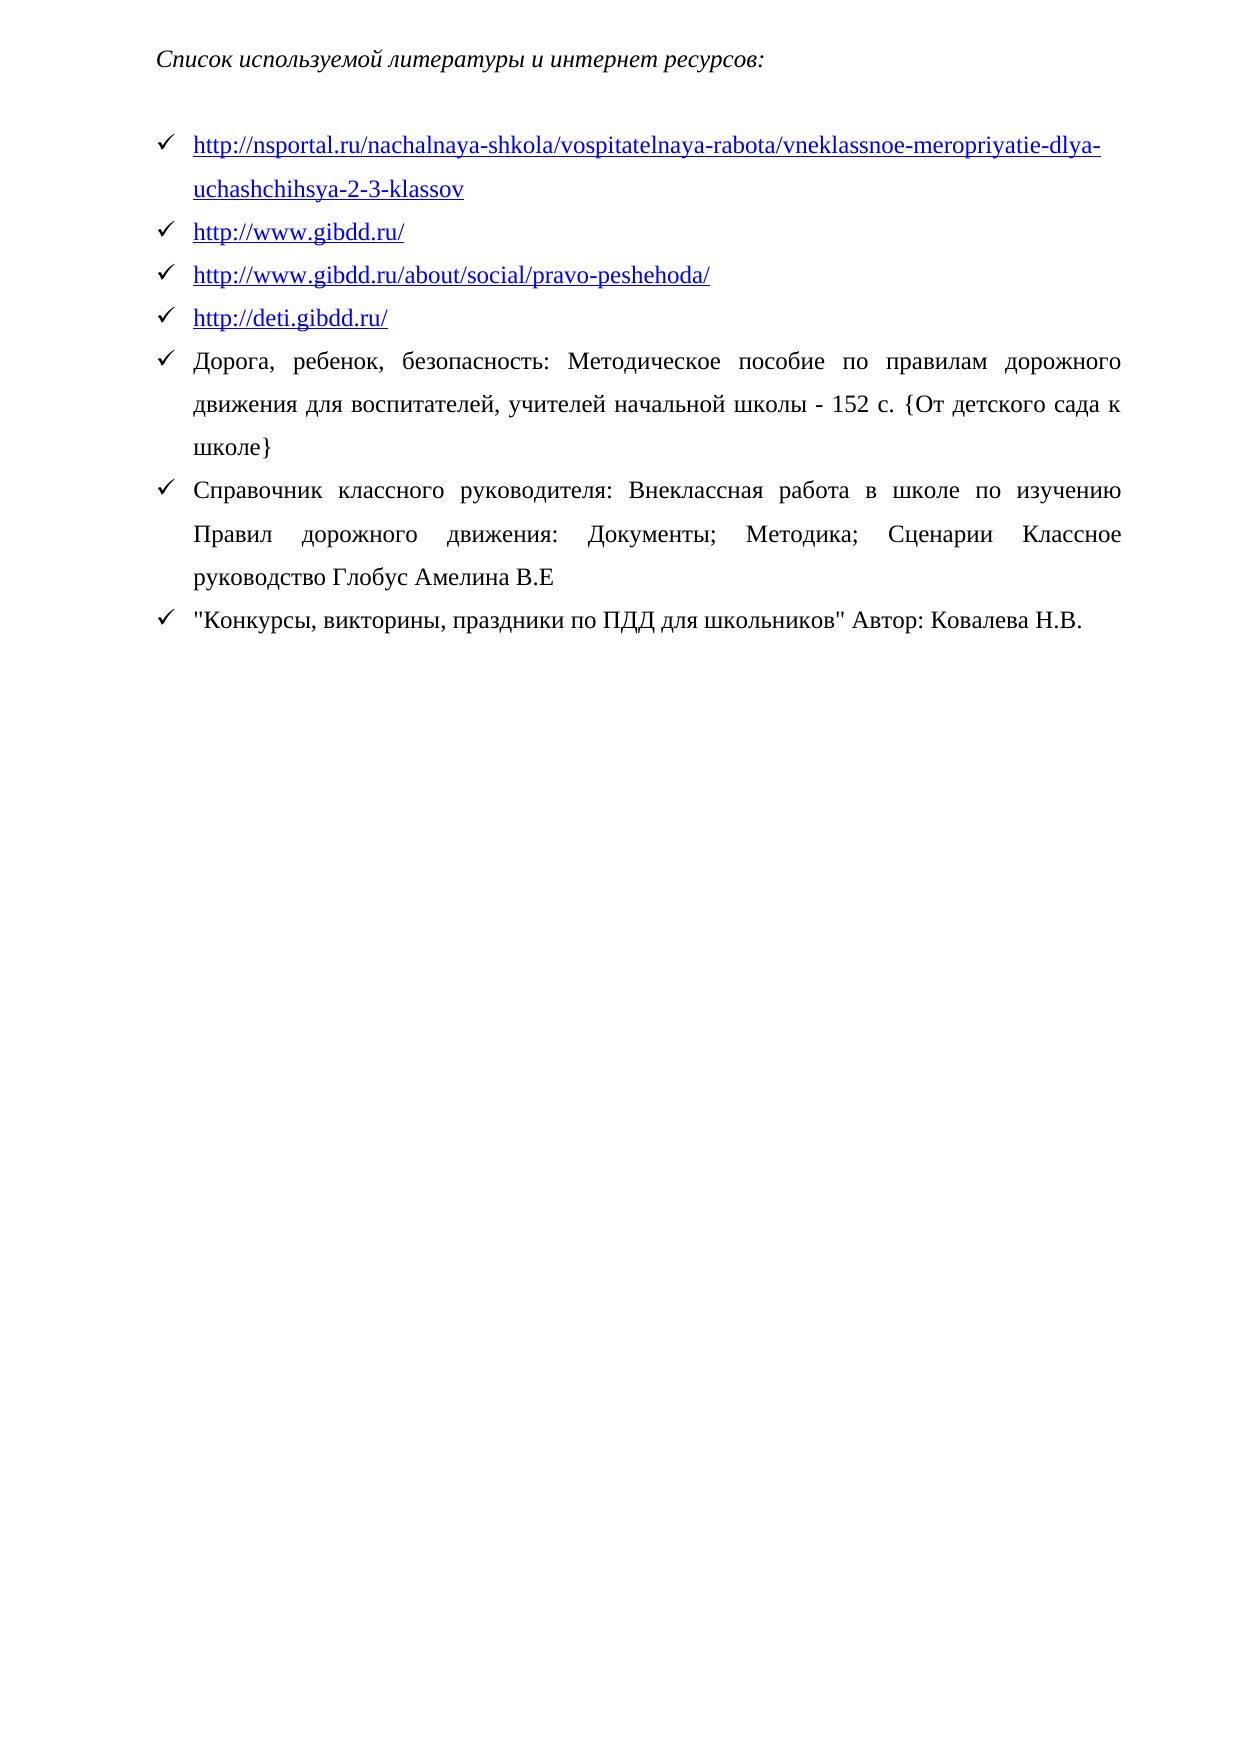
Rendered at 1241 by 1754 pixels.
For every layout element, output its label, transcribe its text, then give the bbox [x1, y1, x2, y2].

list http://www.gibdd.ru/ [156, 217, 1122, 246]
list http://deti.gibdd.ru/ [156, 303, 1122, 332]
list Справочник классного руководителя: Внеклассная работа в школе по изучению Правил дорожного движения: Документы; Методика; Сценарии Классное руководство Глобус Амелина В.Е [156, 476, 1122, 591]
list "Конкурсы, викторины, праздники по ПДД для школьников" Автор: Ковалева Н.В. [156, 605, 1122, 634]
list http://www.gibdd.ru/about/social/pravo-peshehoda/ [156, 260, 1122, 289]
list Дорога, ребенок, безопасность: Методическое пособие по правилам дорожного движения для воспитателей, учителей начальной школы - 152 с. {От детского сада к школе} [156, 346, 1122, 461]
text Список используемой литературы и интернет ресурсов: [156, 44, 1122, 73]
list http://nsportal.ru/nachalnaya-shkola/vospitatelnaya-rabota/vneklassnoe-meropriyatie-dlya-uchashchihsya-2-3-klassov [156, 131, 1122, 202]
